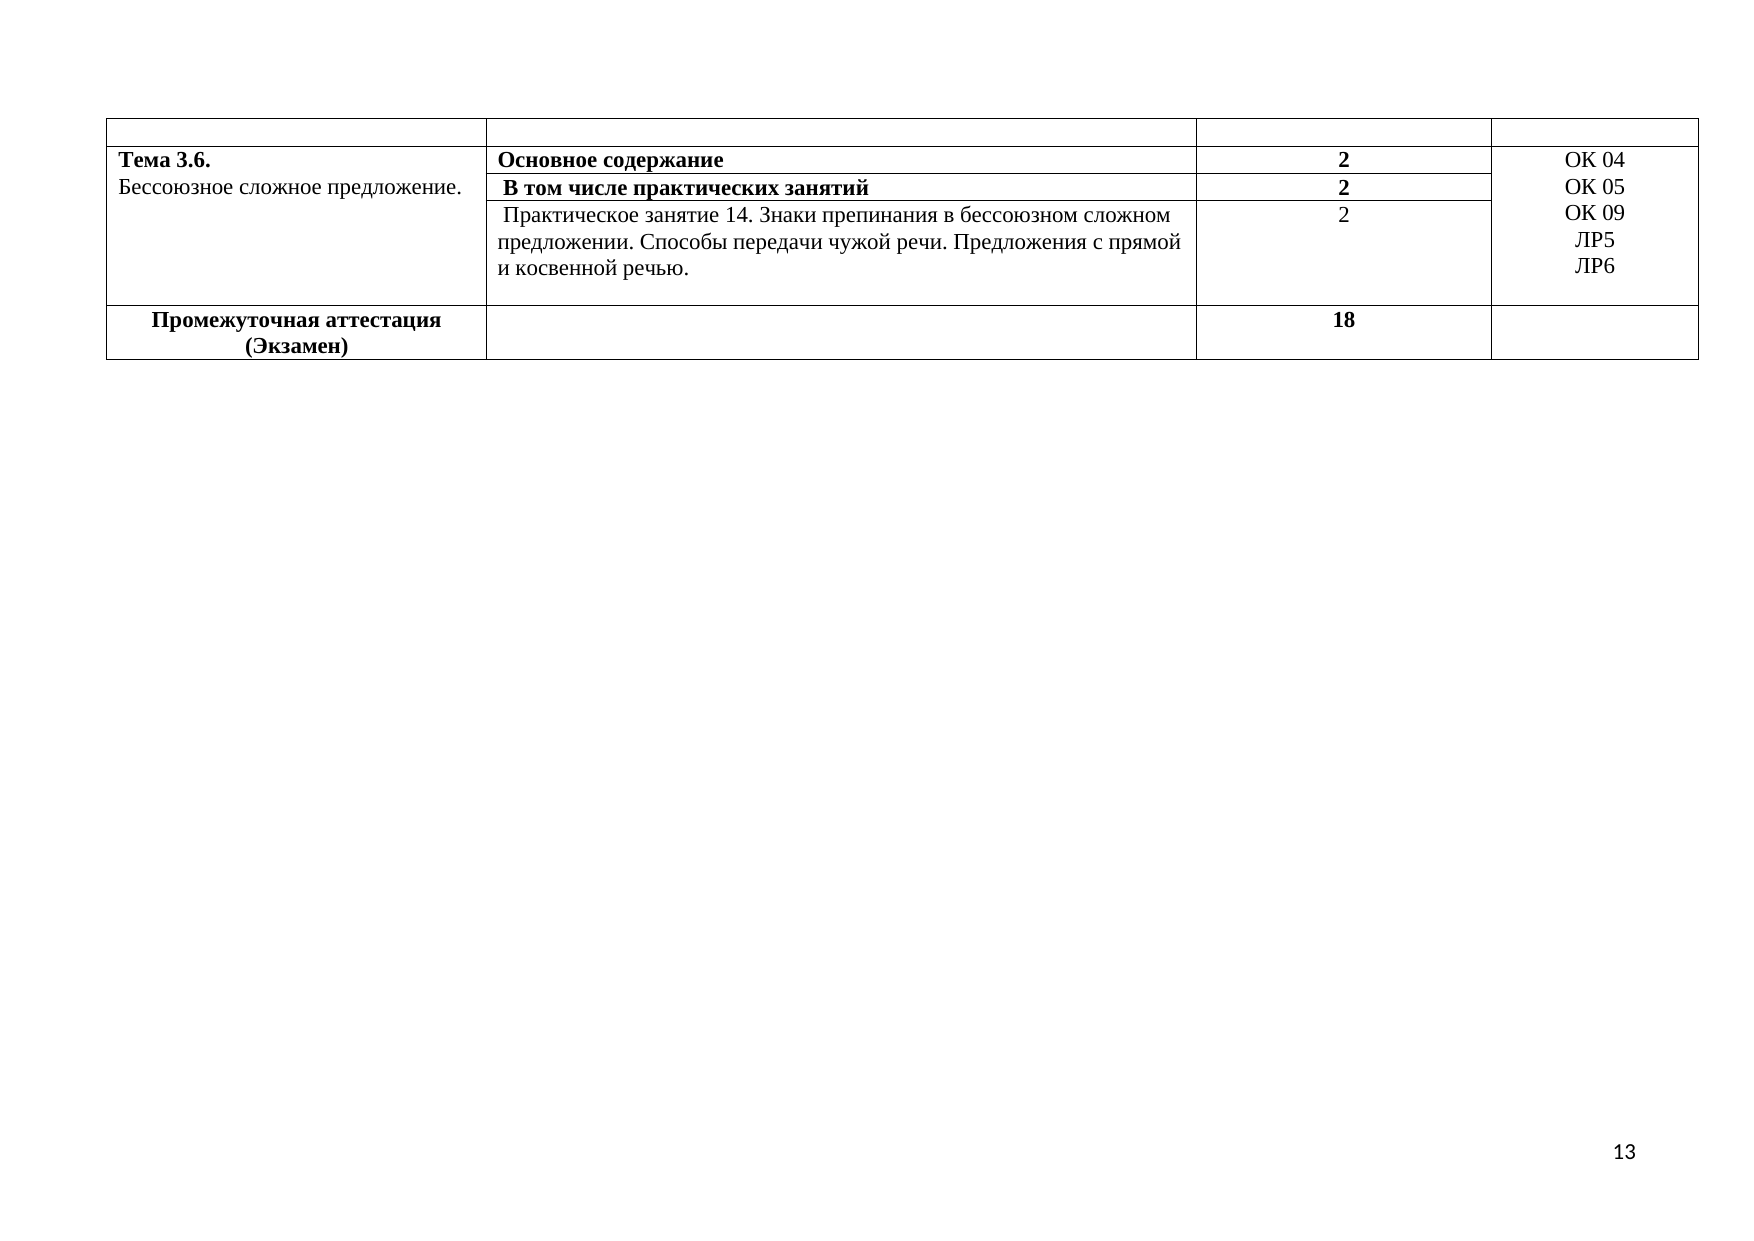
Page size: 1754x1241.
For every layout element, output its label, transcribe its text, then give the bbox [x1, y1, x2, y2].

table_cell 18 [1197, 306, 1491, 358]
table_cell [487, 306, 1196, 358]
table_cell 2 [1197, 174, 1491, 200]
table_cell Практическое занятие 14. Знаки препинания в бессоюзном сложном предложении. Способы передачи чужой речи. Предложения с прямой и косвенной речью. [487, 201, 1196, 305]
table_cell [1492, 306, 1698, 358]
table_cell ОК 04 ОК 05 ОК 09 ЛР5 ЛР6 [1492, 147, 1698, 305]
table_cell Промежуточная аттестация (Экзамен) [107, 306, 486, 358]
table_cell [487, 119, 1196, 146]
table_cell 2 [1197, 119, 1491, 146]
table_cell Тема 3.6. Бессоюзное сложное предложение. [107, 147, 486, 305]
table_cell В том числе практических занятий [487, 174, 1196, 200]
table_cell 2 [1197, 201, 1491, 305]
table_cell Основное содержание [487, 147, 1196, 173]
table_cell 2 [1197, 147, 1491, 173]
